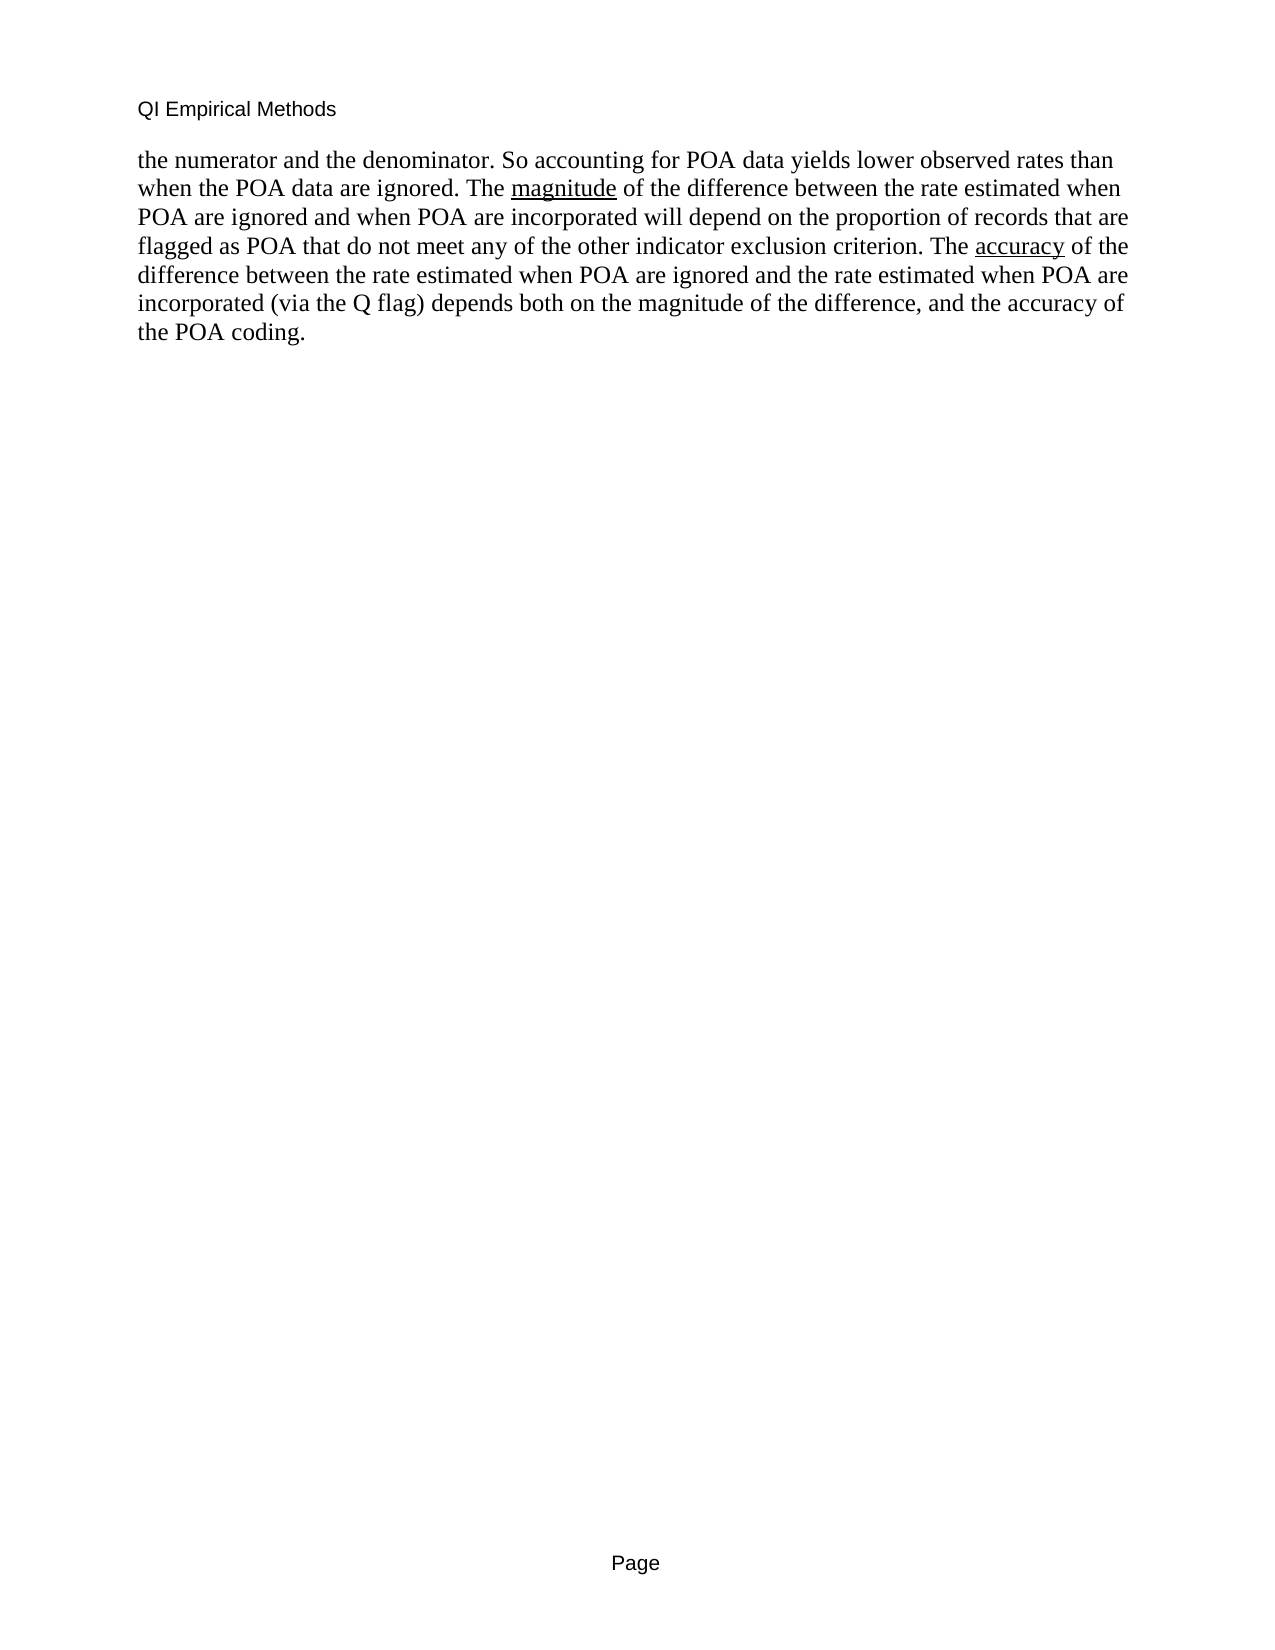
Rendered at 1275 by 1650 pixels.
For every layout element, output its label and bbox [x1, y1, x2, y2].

text [137, 145, 1133, 346]
